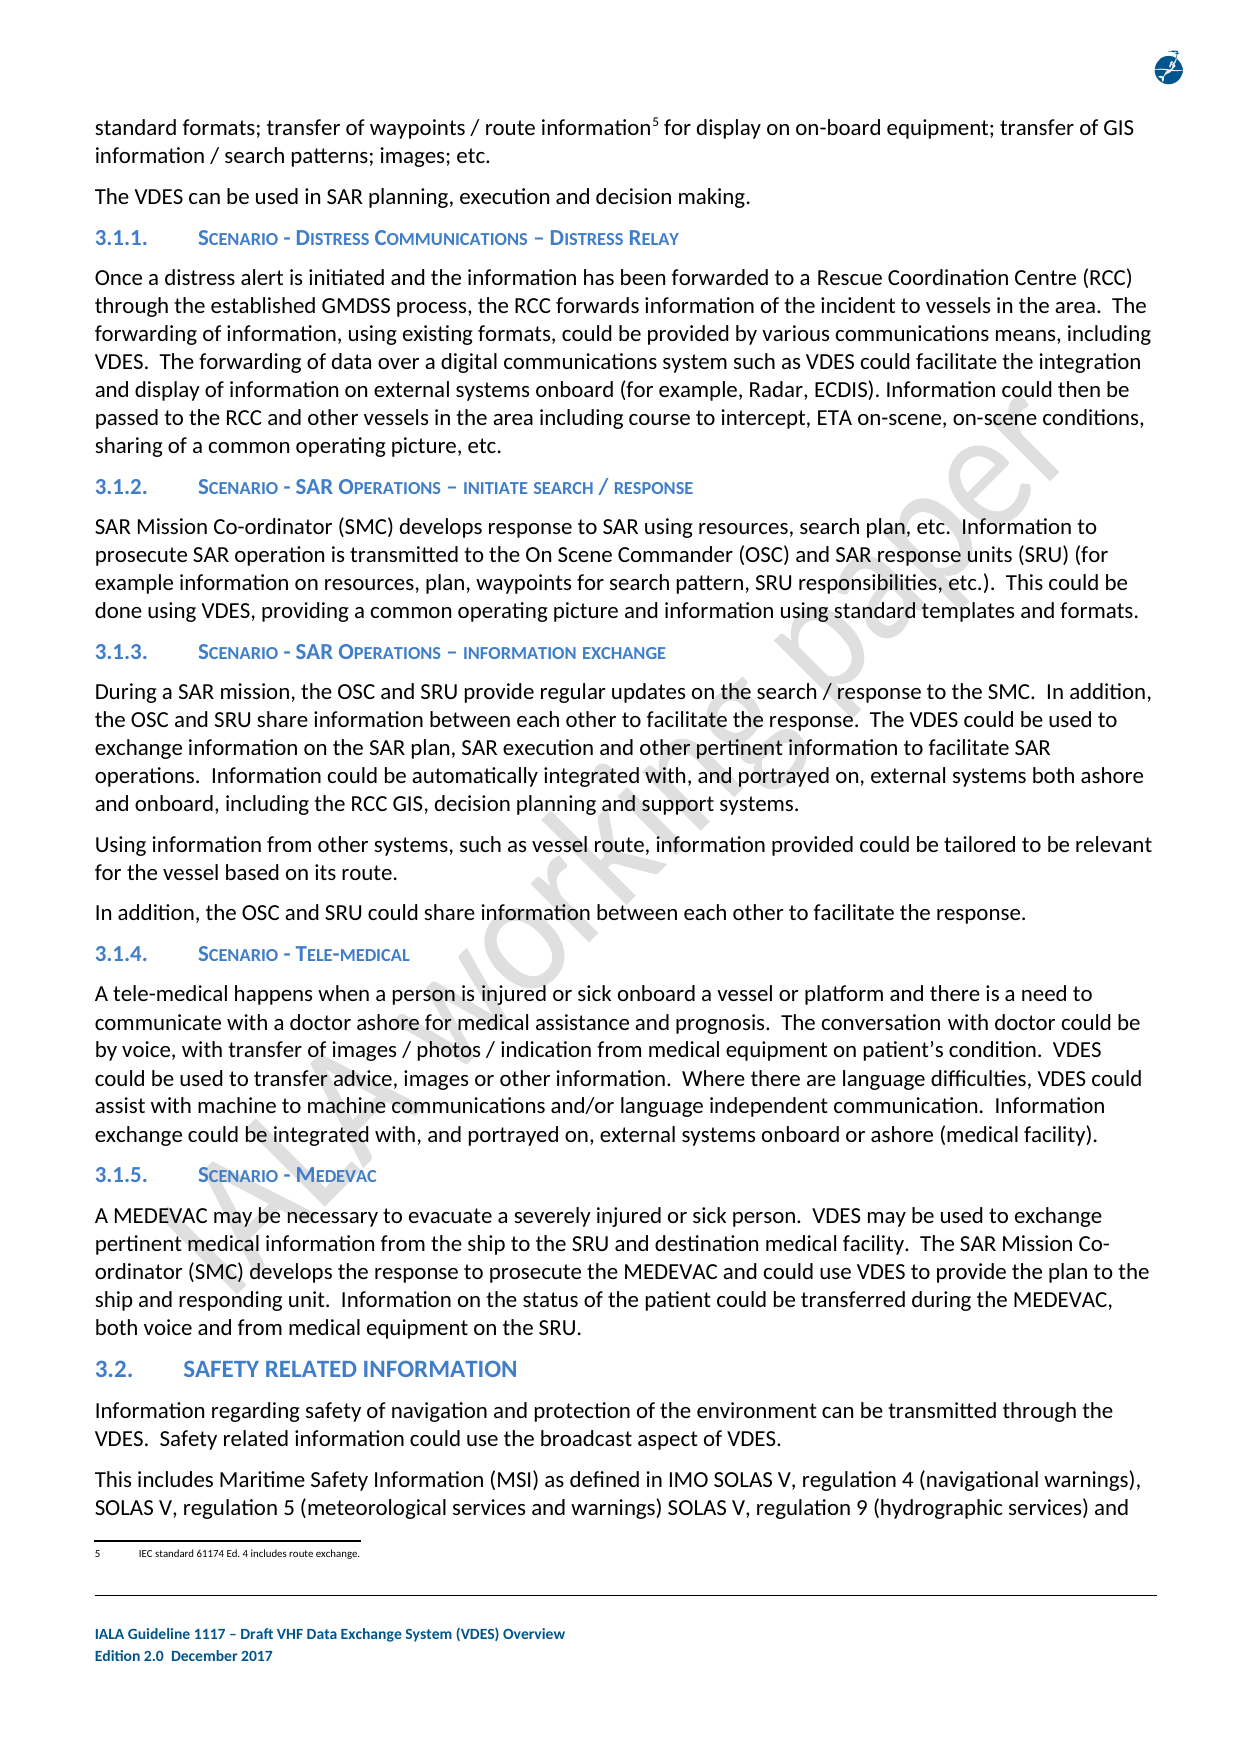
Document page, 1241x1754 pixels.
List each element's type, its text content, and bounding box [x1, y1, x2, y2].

subtitle Scenario - Tele-medical [94, 939, 1157, 967]
text Once a distress alert is initiated and the information has been forwarded to a Rescue Coordination Centre (RCC) through the established GMDSS process, the RCC forwards information of the incident to vessels in the area. The forwarding of information, using existing formats, could be provided by various communications means, including VDES. The forwarding of data over a digital communications system such as VDES could facilitate the integration and display of information on external systems onboard (for example, Radar, ECDIS). Information could then be passed to the RCC and other vessels in the area including course to intercept, ETA on-scene, on-scene conditions, sharing of a common operating picture, etc. [94, 263, 1157, 459]
text SAR Mission Co-ordinator (SMC) develops response to SAR using resources, search plan, etc. Information to prosecute SAR operation is transmitted to the On Scene Commander (OSC) and SAR response units (SRU) (for example information on resources, plan, waypoints for search pattern, SRU responsibilities, etc.). This could be done using VDES, providing a common operating picture and information using standard templates and formats. [94, 512, 1157, 624]
subtitle Scenario - SAR Operations – information exchange [94, 637, 1157, 665]
text A tele-medical happens when a person is injured or sick onboard a vessel or platform and there is a need to communicate with a doctor ashore for medical assistance and prognosis. The conversation with doctor could be by voice, with transfer of images / photos / indication from medical equipment on patient’s condition. VDES could be used to transfer advice, images or other information. Where there are language difficulties, VDES could assist with machine to machine communications and/or language independent communication. Information exchange could be integrated with, and portrayed on, external systems onboard or ashore (medical facility). [94, 979, 1157, 1148]
text A MEDEVAC may be necessary to evacuate a severely injured or sick person. VDES may be used to exchange pertinent medical information from the ship to the SRU and destination medical facility. The SAR Mission Co-ordinator (SMC) develops the response to prosecute the MEDEVAC and could use VDES to provide the plan to the ship and responding unit. Information on the status of the patient could be transferred during the MEDEVAC, both voice and from medical equipment on the SRU. [94, 1201, 1157, 1341]
text The VDES can be used in SAR planning, execution and decision making. [94, 182, 1157, 210]
text During a SAR mission, the OSC and SRU provide regular updates on the search / response to the SMC. In addition, the OSC and SRU share information between each other to facilitate the response. The VDES could be used to exchange information on the SAR plan, SAR execution and other pertinent information to facilitate SAR operations. Information could be automatically integrated with, and portrayed on, external systems both ashore and onboard, including the RCC GIS, decision planning and support systems. [94, 677, 1157, 817]
text In addition, the OSC and SRU could share information between each other to facilitate the response. [94, 898, 1157, 927]
subtitle Scenario - Medevac [94, 1160, 1157, 1188]
text Using information from other systems, such as vessel route, information provided could be tailored to be relevant for the vessel based on its route. [94, 830, 1157, 886]
subtitle Scenario - Distress Communications – Distress Relay [94, 223, 1157, 251]
subtitle Safety Related Information [94, 1353, 1157, 1384]
subtitle Scenario - SAR Operations – initiate search / response [94, 472, 1157, 500]
picture [1123, 0, 1241, 119]
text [94, 113, 1157, 169]
text Information regarding safety of navigation and protection of the environment can be transmitted through the VDES. Safety related information could use the broadcast aspect of VDES. [94, 1396, 1157, 1452]
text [94, 1465, 1157, 1521]
